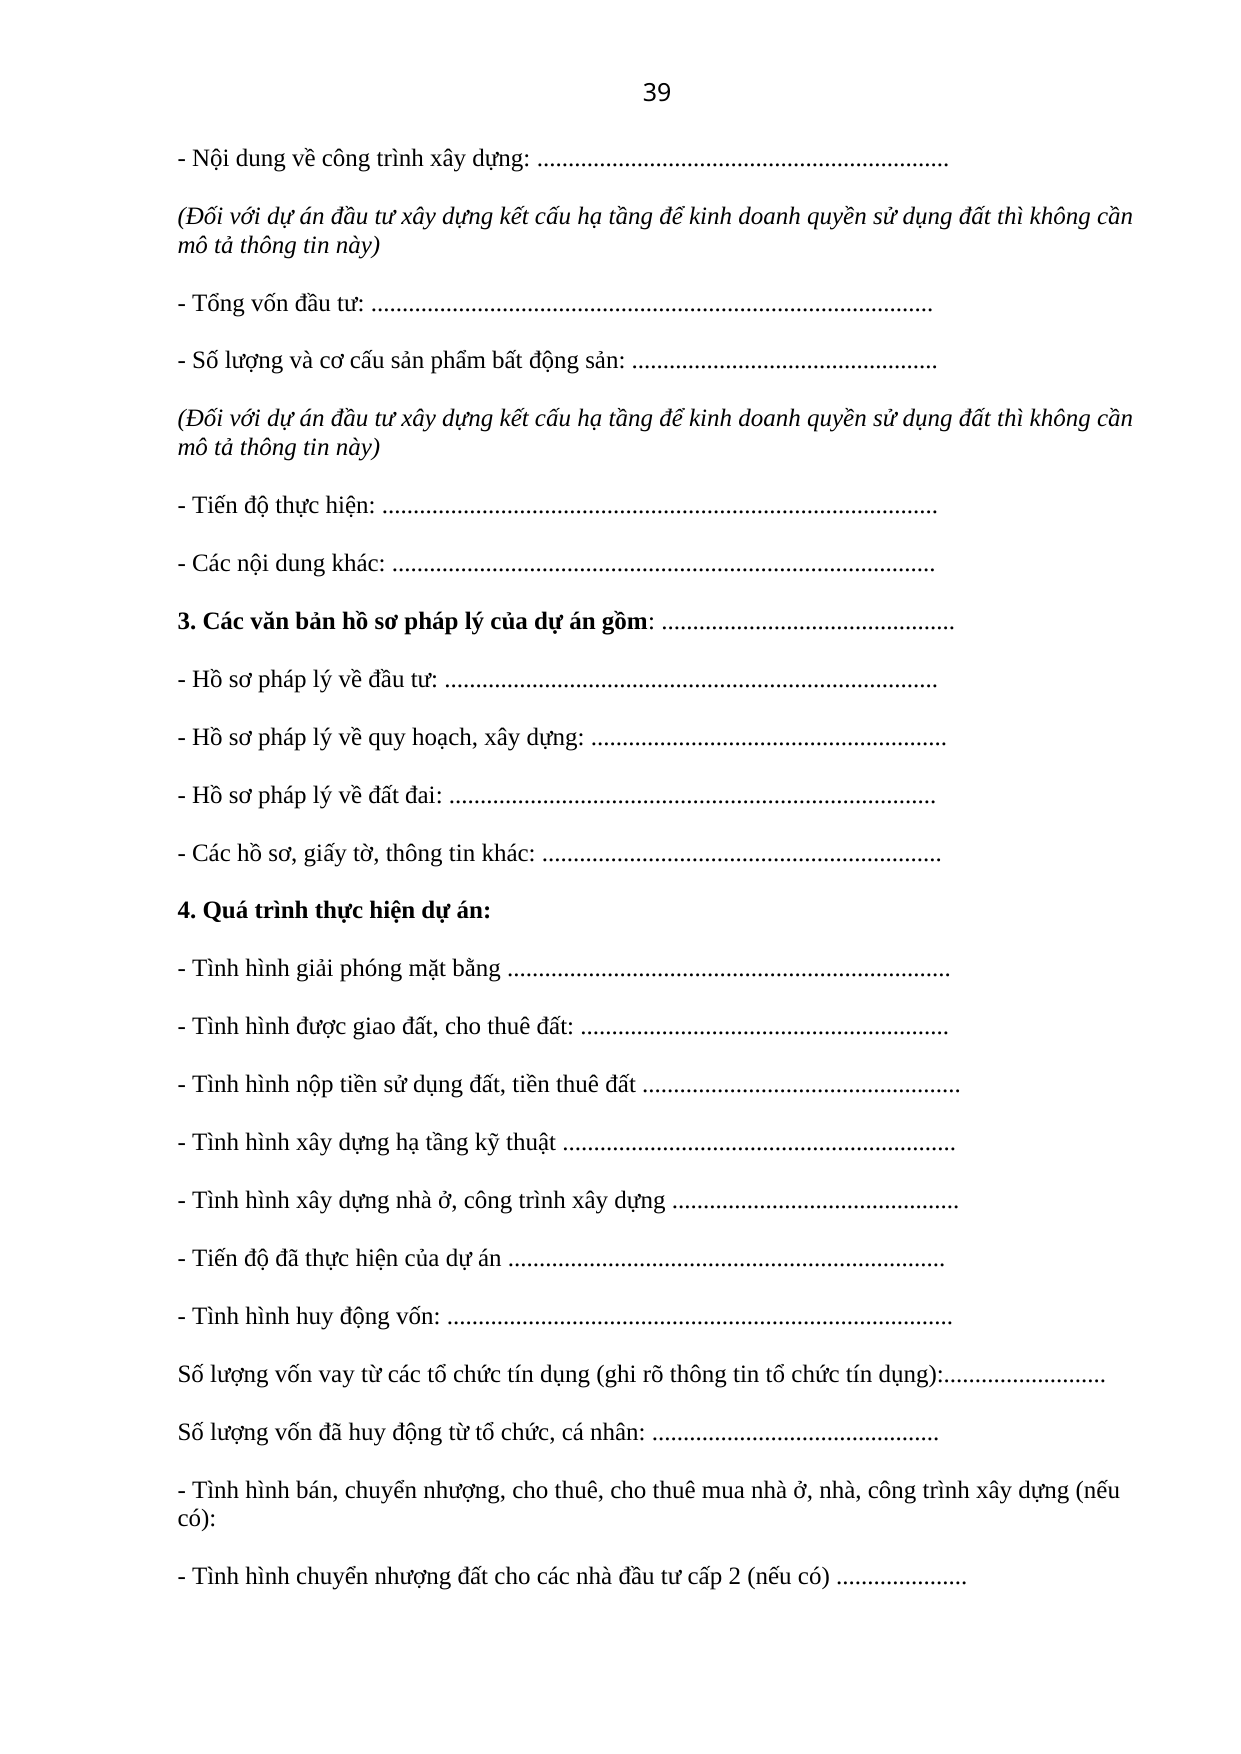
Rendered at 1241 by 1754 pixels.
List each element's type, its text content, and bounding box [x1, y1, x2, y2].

text - Hồ sơ pháp lý về quy hoạch, xây dựng: ......................................................... [177, 722, 1137, 751]
text Số lượng vốn vay từ các tổ chức tín dụng (ghi rõ thông tin tổ chức tín dụng):.......................... [177, 1359, 1137, 1388]
text - Tình hình bán, chuyển nhượng, cho thuê, cho thuê mua nhà ở, nhà, công trình xây dựng (nếu có): [177, 1475, 1137, 1532]
text - Tình hình giải phóng mặt bằng ....................................................................... [177, 953, 1137, 982]
text 3. Các văn bản hồ sơ pháp lý của dự án gồm: ............................................... [177, 606, 1137, 635]
text - Các hồ sơ, giấy tờ, thông tin khác: ................................................................ [177, 838, 1137, 866]
text - Tình hình huy động vốn: ................................................................................. [177, 1301, 1137, 1330]
text - Tình hình chuyển nhượng đất cho các nhà đầu tư cấp 2 (nếu có) ..................... [177, 1561, 1137, 1590]
text - Các nội dung khác: ....................................................................................... [177, 548, 1137, 577]
text - Tình hình nộp tiền sử dụng đất, tiền thuê đất ................................................... [177, 1069, 1137, 1098]
text - Tình hình được giao đất, cho thuê đất: ........................................................... [177, 1011, 1137, 1040]
text - Tổng vốn đầu tư: .......................................................................................... [177, 288, 1137, 316]
text (Đối với dự án đầu tư xây dựng kết cấu hạ tầng để kinh doanh quyền sử dụng đất thì không cần mô tả thông tin này) [177, 403, 1137, 461]
text (Đối với dự án đầu tư xây dựng kết cấu hạ tầng để kinh doanh quyền sử dụng đất thì không cần mô tả thông tin này) [177, 201, 1137, 258]
text - Hồ sơ pháp lý về đầu tư: ............................................................................... [177, 664, 1137, 693]
text - Tình hình xây dựng nhà ở, công trình xây dựng .............................................. [177, 1185, 1137, 1214]
text - Tiến độ đã thực hiện của dự án ...................................................................... [177, 1243, 1137, 1272]
text - Tiến độ thực hiện: ......................................................................................... [177, 490, 1137, 519]
text - Số lượng và cơ cấu sản phẩm bất động sản: ................................................. [177, 346, 1137, 374]
text Số lượng vốn đã huy động từ tổ chức, cá nhân: .............................................. [177, 1417, 1137, 1446]
text - Nội dung về công trình xây dựng: .................................................................. [177, 143, 1137, 172]
text - Tình hình xây dựng hạ tầng kỹ thuật ............................................................... [177, 1127, 1137, 1156]
text 4. Quá trình thực hiện dự án: [177, 896, 1137, 924]
text - Hồ sơ pháp lý về đất đai: .............................................................................. [177, 780, 1137, 808]
